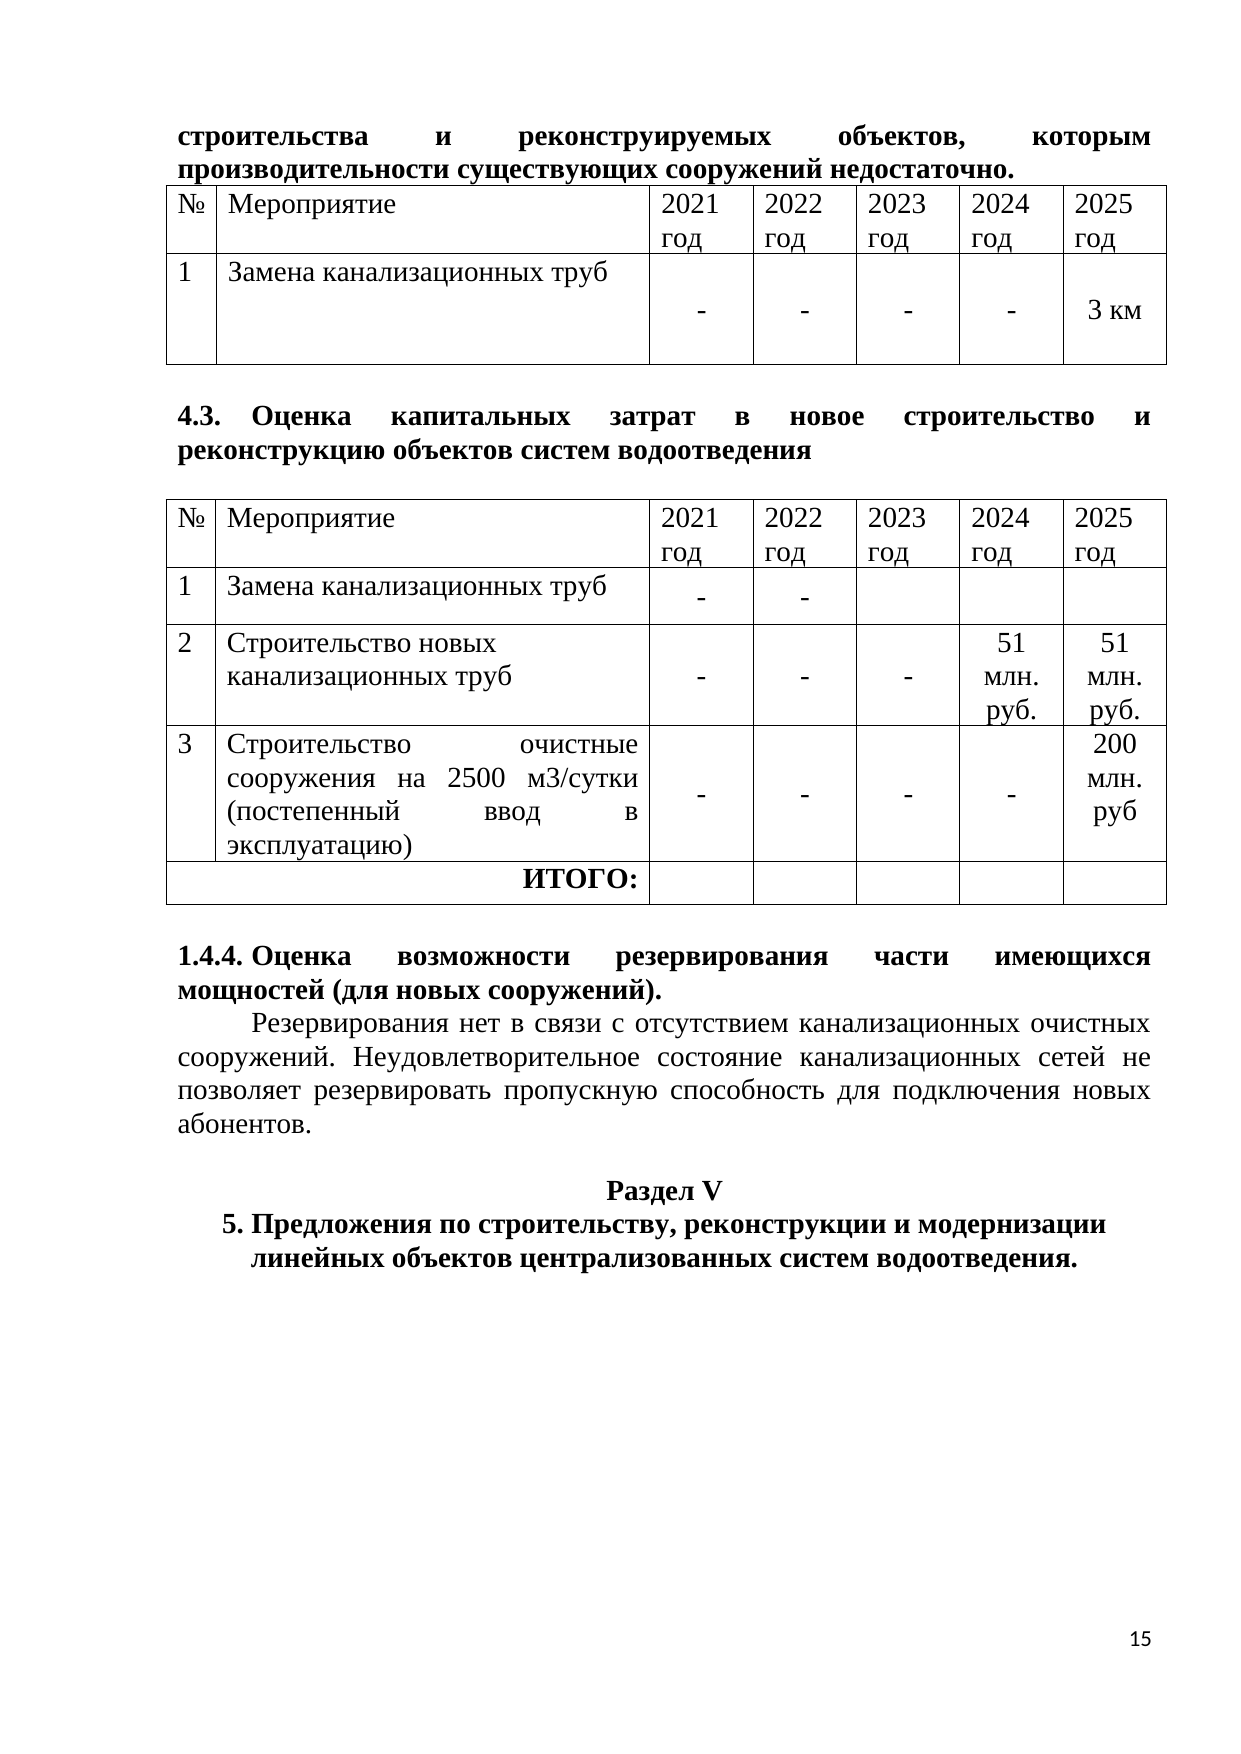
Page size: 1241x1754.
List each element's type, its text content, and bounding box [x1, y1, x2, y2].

table_header 2021 год [650, 500, 753, 567]
table_cell 51 млн. руб. [960, 625, 1063, 725]
text 5. Предложения по строительству, реконструкции и модернизации линейных объектов централизованных систем водоотведения. [177, 1207, 1152, 1274]
text Раздел V [177, 1173, 1152, 1207]
table_cell - [857, 625, 959, 725]
text 1.4.4. Оценка возможности резервирования части имеющихся мощностей (для новых сооружений). [177, 938, 1152, 1005]
table_cell 51 млн. руб. [1064, 625, 1166, 725]
table_header 2021 год [650, 186, 753, 253]
table_cell [857, 568, 959, 624]
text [177, 118, 1152, 185]
table_cell Замена канализационных труб [217, 254, 649, 364]
table_cell [960, 568, 1063, 624]
table_header 2023 год [857, 186, 959, 253]
table_cell Замена канализационных труб [216, 568, 649, 624]
table_header 2025 год [1064, 500, 1166, 567]
table_cell [754, 862, 856, 904]
table_cell 200 млн. руб [1064, 726, 1166, 861]
table_cell 3 [167, 726, 215, 861]
table_cell [960, 862, 1063, 904]
table_cell - [754, 726, 856, 861]
table_cell - [650, 568, 753, 624]
table_header 2024 год [960, 186, 1063, 253]
table_cell 2 [167, 625, 215, 725]
table_cell [857, 862, 959, 904]
table_header № [167, 500, 215, 567]
table_header 2024 год [960, 500, 1063, 567]
table_cell - [650, 726, 753, 861]
text 4.3. Оценка капитальных затрат в новое строительство и реконструкцию объектов систем водоотведения [177, 398, 1152, 466]
table_cell - [857, 254, 959, 364]
table_cell [650, 862, 753, 904]
table_cell - [754, 568, 856, 624]
table_header 2023 год [857, 500, 959, 567]
table_cell - [960, 726, 1063, 861]
table_cell - [650, 254, 753, 364]
table_cell - [960, 254, 1063, 364]
table_cell [1064, 862, 1166, 904]
table_cell [1064, 568, 1166, 624]
table_cell Строительство очистные сооружения на 2500 м3/сутки (постепенный ввод в эксплуатацию) [216, 726, 649, 861]
table_cell 1 [167, 254, 216, 364]
table_header Мероприятие [216, 500, 649, 567]
table_cell - [857, 726, 959, 861]
table_header 2022 год [754, 500, 856, 567]
table_cell 3 км [1064, 254, 1166, 364]
table_cell - [754, 625, 856, 725]
table_header 2025 год [1064, 186, 1166, 253]
table_header Мероприятие [217, 186, 649, 253]
table_cell 1 [167, 568, 215, 624]
table_cell ИТОГО: [167, 862, 649, 904]
text Резервирования нет в связи с отсутствием канализационных очистных сооружений. Неудовлетворительное состояние канализационных сетей не позволяет резервировать пропускную способность для подключения новых абонентов. [177, 1005, 1152, 1139]
table_header № [167, 186, 216, 253]
table_cell - [754, 254, 856, 364]
table_cell - [650, 625, 753, 725]
table_cell Строительство новых канализационных труб [216, 625, 649, 725]
table_header 2022 год [754, 186, 856, 253]
